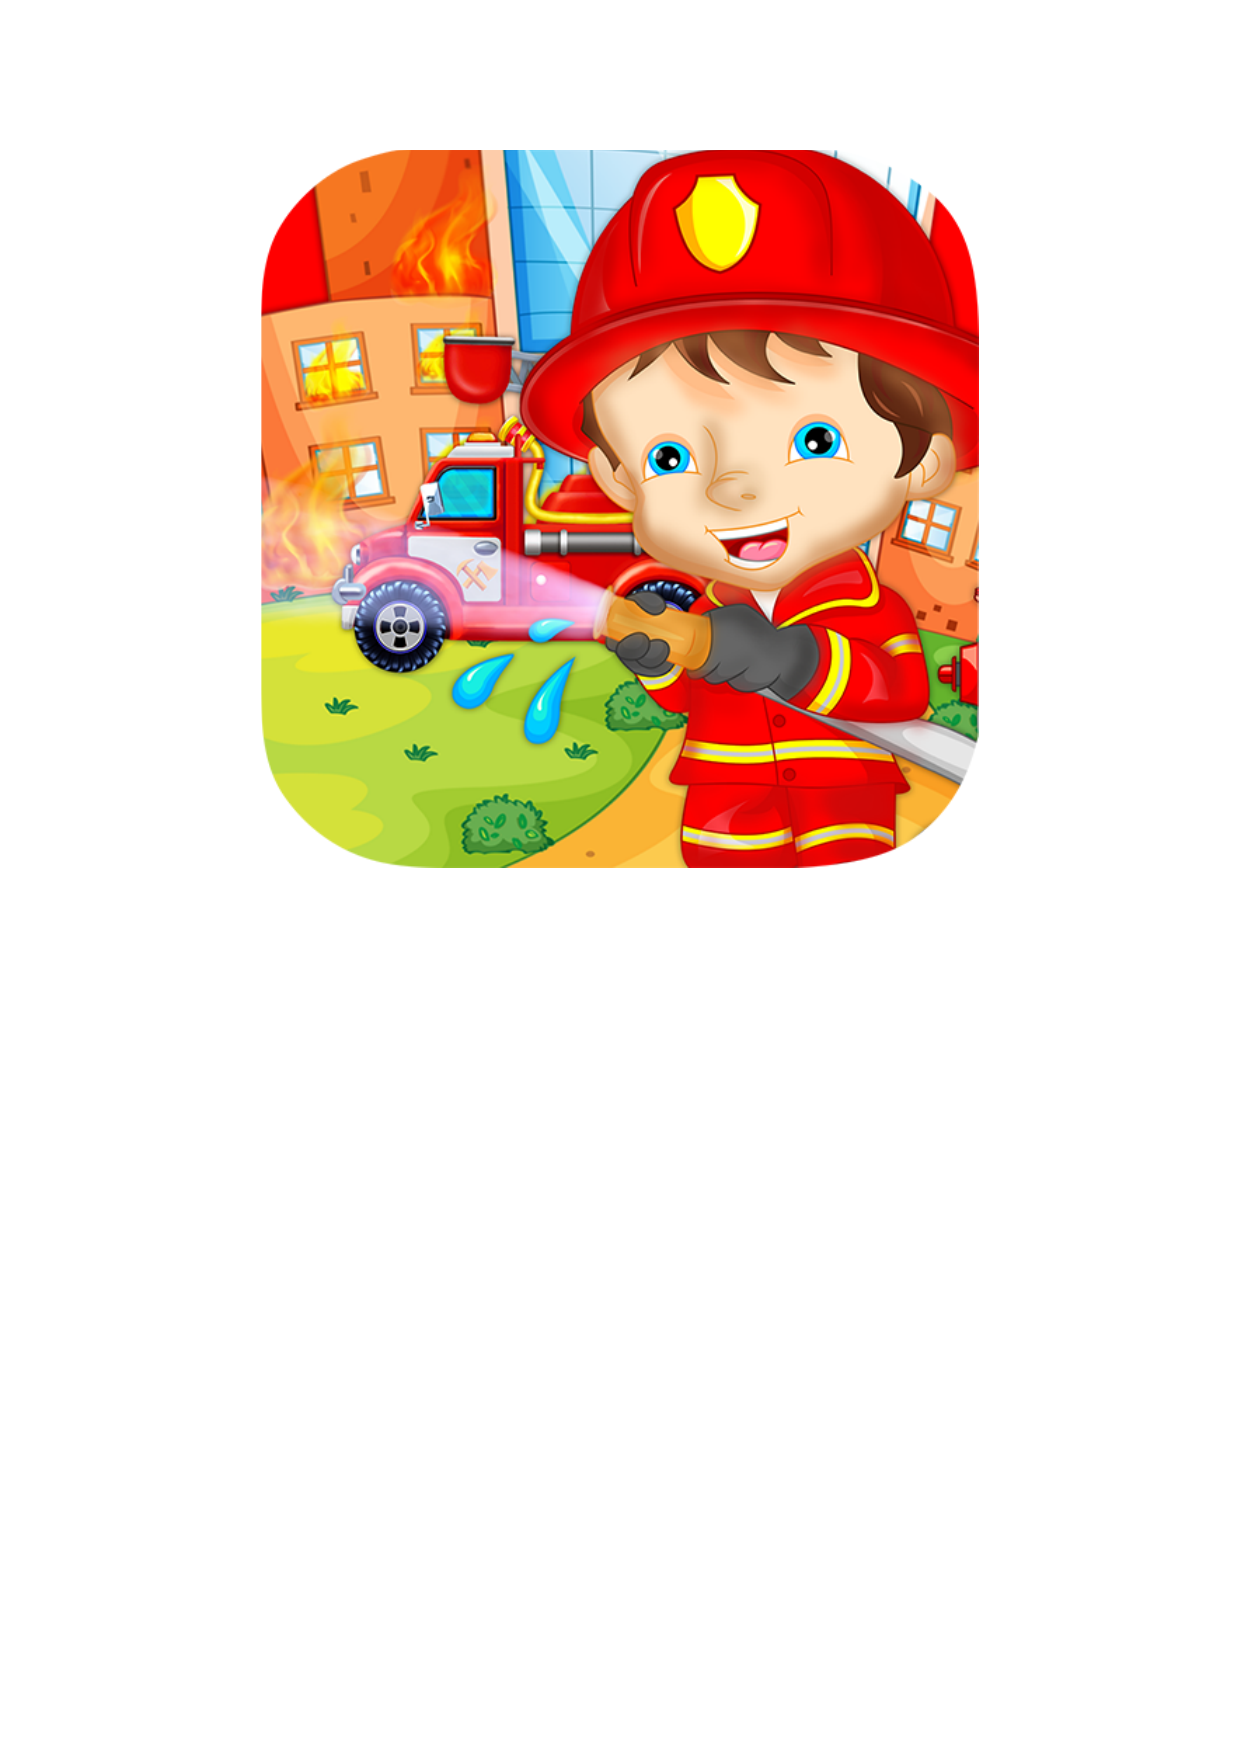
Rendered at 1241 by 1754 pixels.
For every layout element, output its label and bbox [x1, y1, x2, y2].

picture [261, 150, 979, 868]
